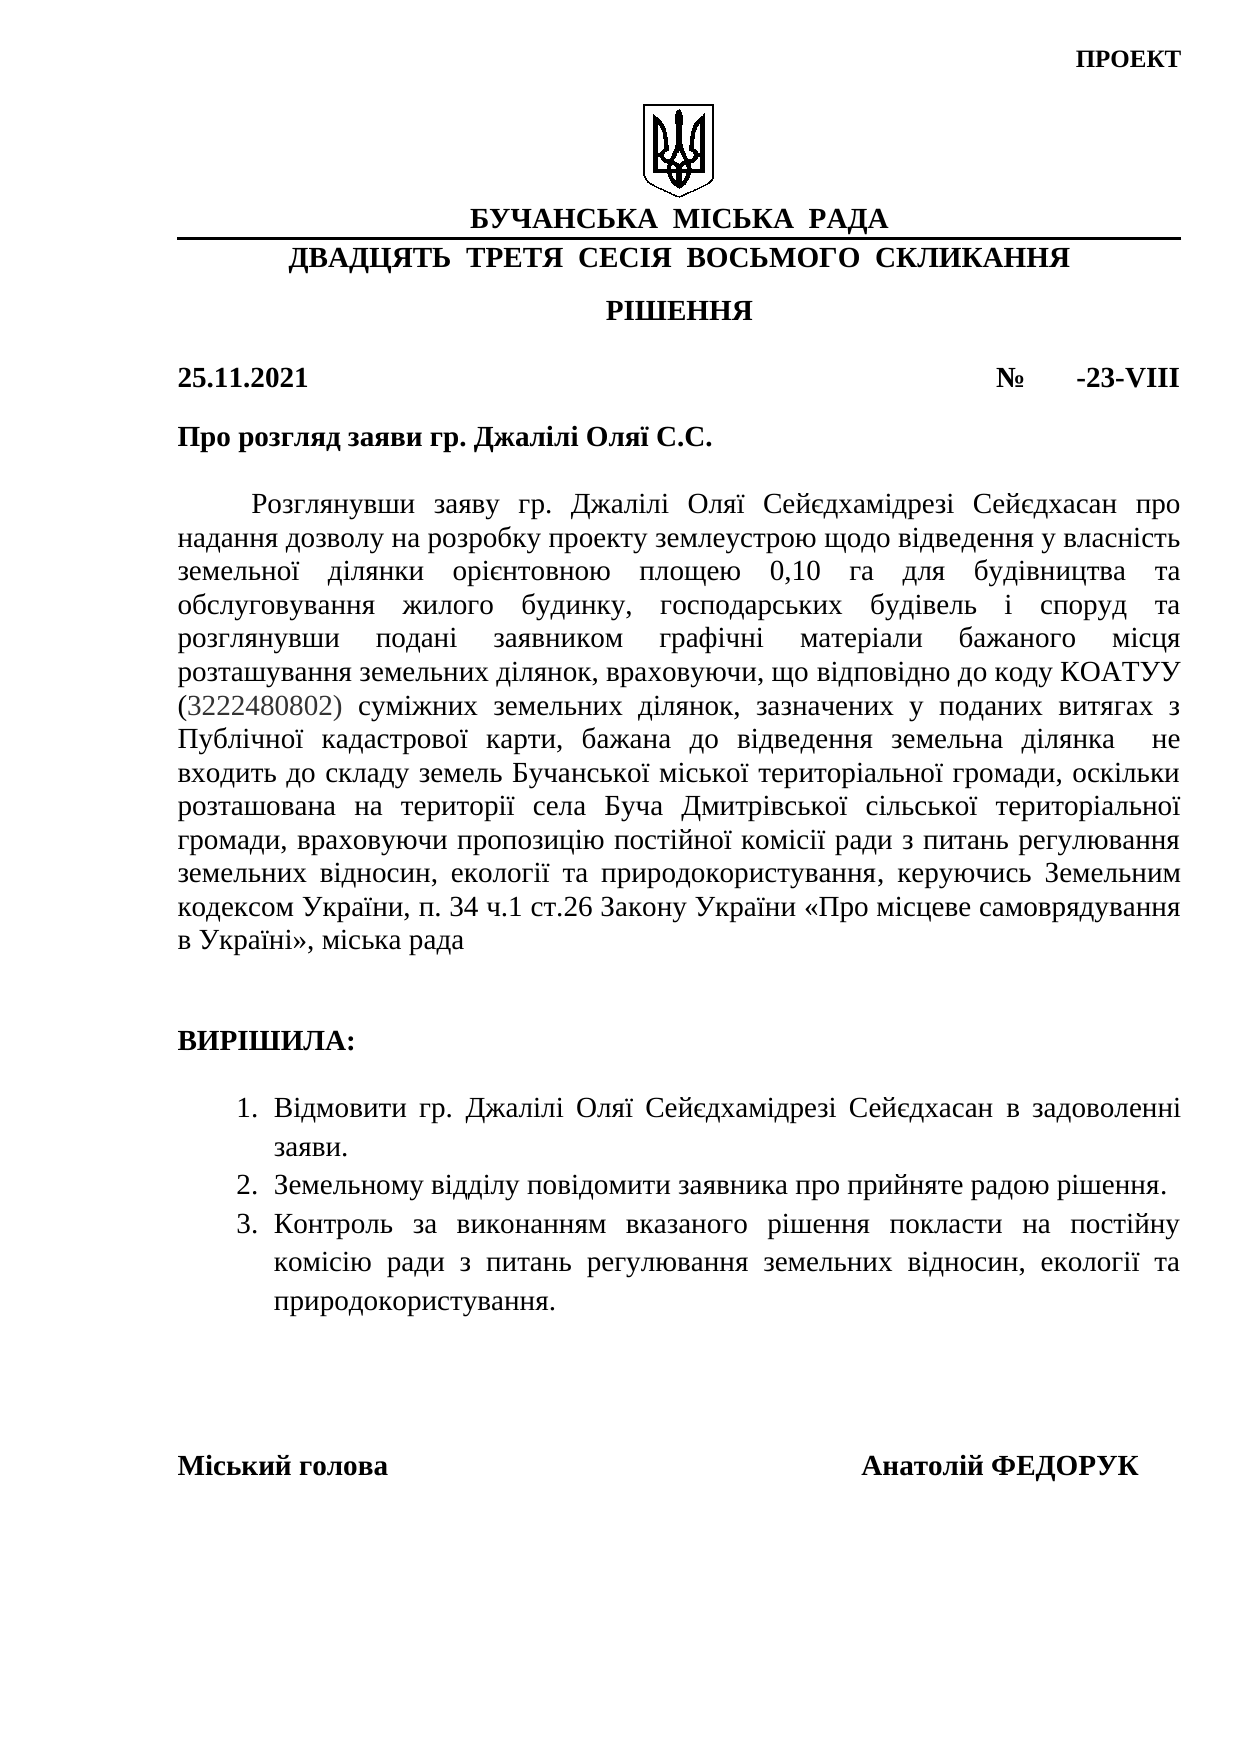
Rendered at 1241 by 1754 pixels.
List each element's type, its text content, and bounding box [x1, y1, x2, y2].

text ВИРІШИЛА: [177, 1023, 1181, 1057]
text ПРОЕКТ [177, 44, 1181, 73]
text ДВАДЦЯТЬ ТРЕТЯ СЕСІЯ ВОСЬМОГО СКЛИКАННЯ [177, 240, 1181, 274]
text 25.11.2021 № -23-VІІІ [177, 360, 1181, 393]
list Земельному відділу повідомити заявника про прийняте радою рішення. [236, 1167, 1181, 1201]
text РІШЕННЯ [177, 293, 1181, 326]
text Розглянувши заяву гр. Джалілі Оляї Сейєдхамідрезі Сейєдхасан про надання дозволу на розробку проекту землеустрою щодо відведення у власність земельної ділянки орієнтовною площею 0,10 га для будівництва та обслуговування жилого будинку, господарських будівель і споруд та розглянувши подані заявником графічні матеріали бажаного місця розташування земельних ділянок, враховуючи, що відповідно до коду КОАТУУ (3222480802) суміжних земельних ділянок, зазначених у поданих витягах з Публічної кадастрової карти, бажана до відведення земельна ділянка не входить до складу земель Бучанської міської територіальної громади, оскільки розташована на території села Буча Дмитрівської сільської територіальної громади, враховуючи пропозицію постійної комісії ради з питань регулювання земельних відносин, екології та природокористування, керуючись Земельним кодексом України, п. 34 ч.1 ст.26 Закону України «Про місцеве самоврядування в Україні», міська рада [177, 486, 1181, 956]
list Відмовити гр. Джалілі Оляї Сейєдхамідрезі Сейєдхасан в задоволенні заяви. [236, 1090, 1181, 1162]
text Міський голова Анатолій ФЕДОРУК [177, 1448, 1181, 1481]
text Про розгляд заяви гр. Джалілі Оляї С.С. [177, 419, 1181, 453]
text БУЧАНСЬКА МІСЬКА РАДА [177, 201, 1181, 237]
list Контроль за виконанням вказаного рішення покласти на постійну комісію ради з питань регулювання земельних відносин, екології та природокористування. [236, 1206, 1181, 1316]
